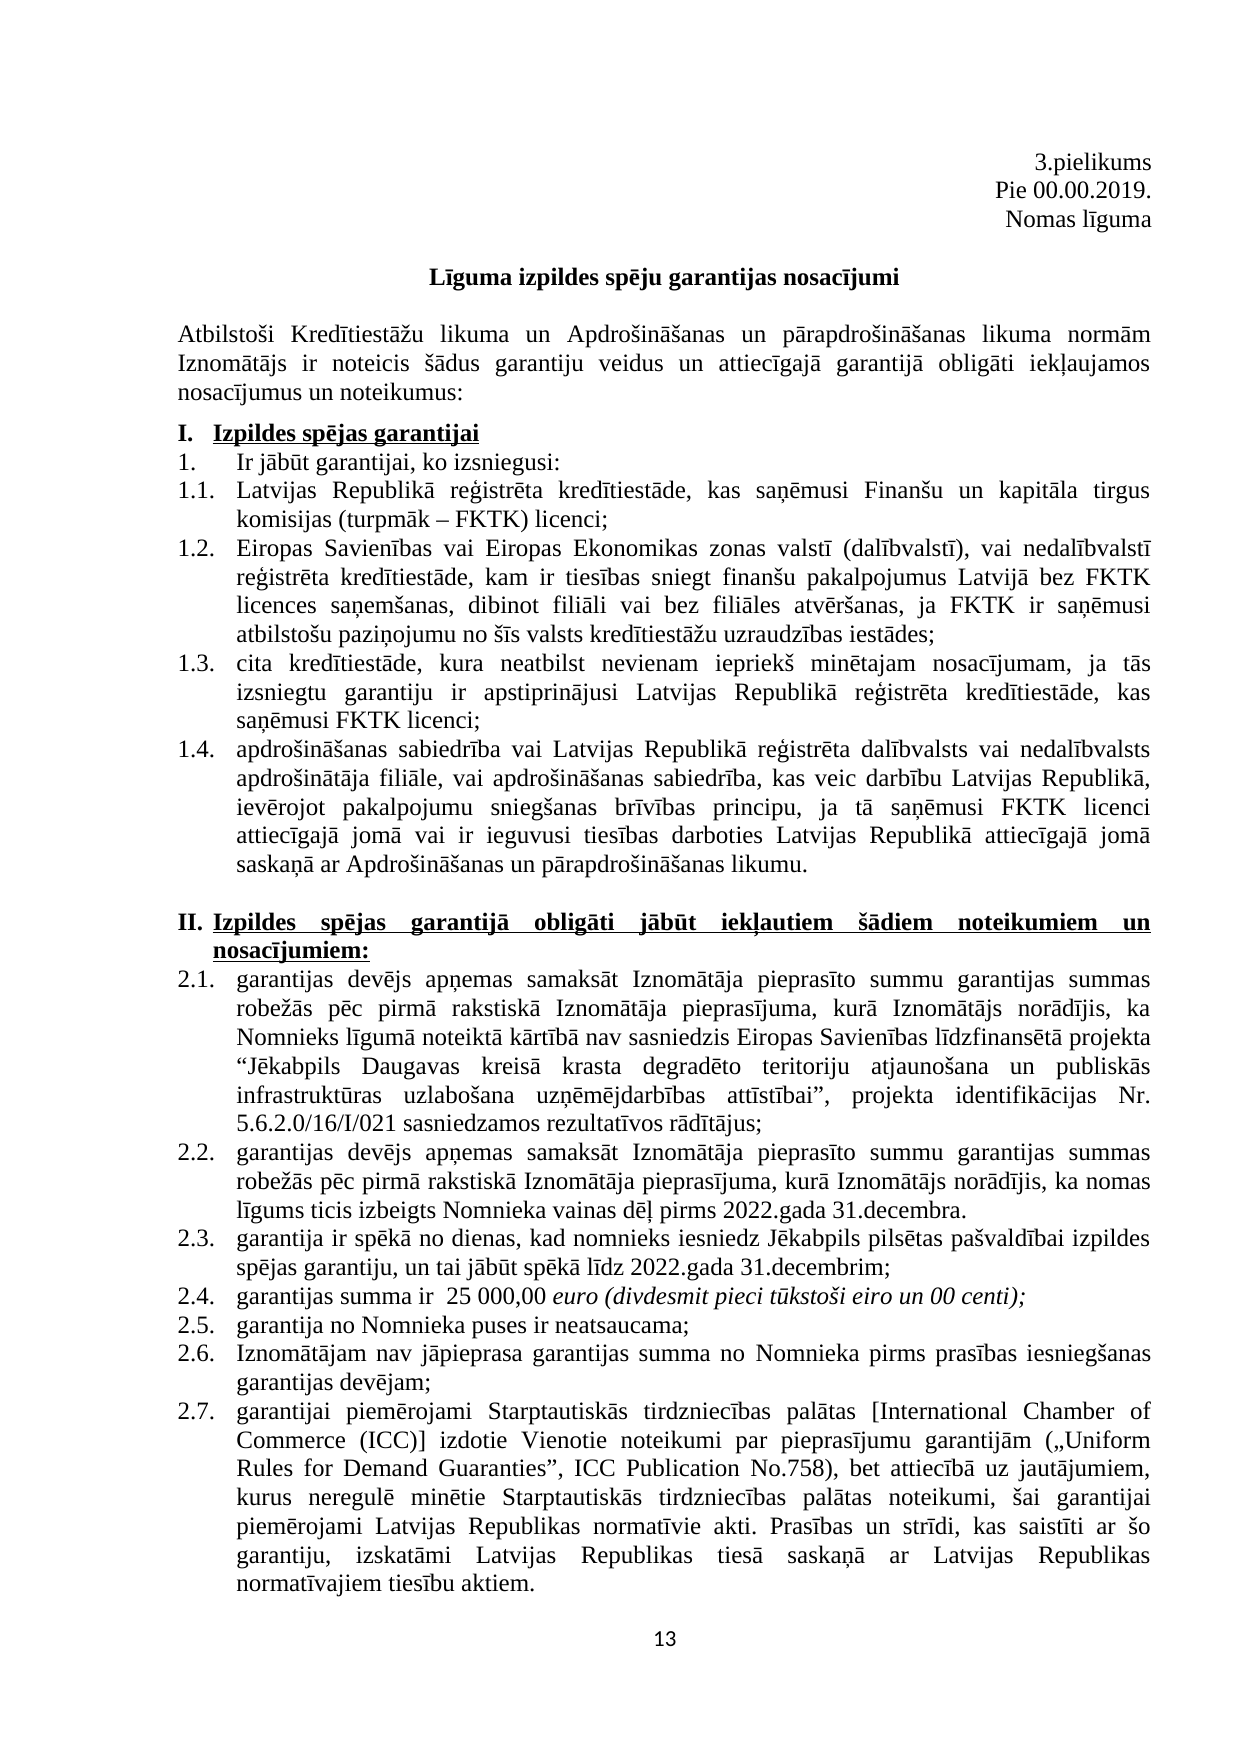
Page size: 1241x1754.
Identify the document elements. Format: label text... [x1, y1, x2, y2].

text Atbilstoši Kredītiestāžu likuma un Apdrošināšanas un pārapdrošināšanas likuma normām Iznomātājs ir noteicis šādus garantiju veidus un attiecīgajā garantijā obligāti iekļaujamos nosacījumus un noteikumus: [177, 319, 1152, 406]
list garantijai piemērojami Starptautiskās tirdzniecības palātas [International Chamber of Commerce (ICC)] izdotie Vienotie noteikumi par pieprasījumu garantijām („Uniform Rules for Demand Guaranties”, ICC Publication No.758), bet attiecībā uz jautājumiem, kurus neregulē minētie Starptautiskās tirdzniecības palātas noteikumi, šai garantijai piemērojami Latvijas Republikas normatīvie akti. Prasības un strīdi, kas saistīti ar šo garantiju, izskatāmi Latvijas Republikas tiesā saskaņā ar Latvijas Republikas normatīvajiem tiesību aktiem. [177, 1396, 1152, 1597]
list garantija no Nomnieka puses ir neatsaucama; [177, 1310, 1152, 1338]
list garantijas summa ir 25 000,00 euro (divdesmit pieci tūkstoši eiro un 00 centi); [177, 1281, 1152, 1310]
text 3.pielikums [177, 147, 1152, 176]
text Nomas līguma [177, 204, 1152, 233]
list garantija ir spēkā no dienas, kad nomnieks iesniedz Jēkabpils pilsētas pašvaldībai izpildes spējas garantiju, un tai jābūt spēkā līdz 2022.gada 31.decembrim; [177, 1223, 1152, 1281]
list cita kredītiestāde, kura neatbilst nevienam iepriekš minētajam nosacījumam, ja tās izsniegtu garantiju ir apstiprinājusi Latvijas Republikā reģistrēta kredītiestāde, kas saņēmusi FKTK licenci; [177, 648, 1152, 734]
list Iznomātājam nav jāpieprasa garantijas summa no Nomnieka pirms prasības iesniegšanas garantijas devējam; [177, 1338, 1152, 1396]
list Izpildes spējas garantijai [177, 418, 1152, 447]
list Eiropas Savienības vai Eiropas Ekonomikas zonas valstī (dalībvalstī), vai nedalībvalstī reģistrēta kredītiestāde, kam ir tiesības sniegt finanšu pakalpojumus Latvijā bez FKTK licences saņemšanas, dibinot filiāli vai bez filiāles atvēršanas, ja FKTK ir saņēmusi atbilstošu paziņojumu no šīs valsts kredītiestāžu uzraudzības iestādes; [177, 533, 1152, 648]
list apdrošināšanas sabiedrība vai Latvijas Republikā reģistrēta dalībvalsts vai nedalībvalsts apdrošinātāja filiāle, vai apdrošināšanas sabiedrība, kas veic darbību Latvijas Republikā, ievērojot pakalpojumu sniegšanas brīvības principu, ja tā saņēmusi FKTK licenci attiecīgajā jomā vai ir ieguvusi tiesības darboties Latvijas Republikā attiecīgajā jomā saskaņā ar Apdrošināšanas un pārapdrošināšanas likumu. [177, 734, 1152, 878]
text Pie 00.00.2019. [177, 176, 1152, 204]
list garantijas devējs apņemas samaksāt Iznomātāja pieprasīto summu garantijas summas robežās pēc pirmā rakstiskā Iznomātāja pieprasījuma, kurā Iznomātājs norādījis, ka Nomnieks līgumā noteiktā kārtībā nav sasniedzis Eiropas Savienības līdzfinansētā projekta “Jēkabpils Daugavas kreisā krasta degradēto teritoriju atjaunošana un publiskās infrastruktūras uzlabošana uzņēmējdarbības attīstībai”, projekta identifikācijas Nr. 5.6.2.0/16/I/021 sasniedzamos rezultatīvos rādītājus; [177, 964, 1152, 1137]
text Līguma izpildes spēju garantijas nosacījumi [177, 262, 1152, 291]
list Izpildes spējas garantijā obligāti jābūt iekļautiem šādiem noteikumiem un nosacījumiem: [177, 907, 1152, 964]
list Latvijas Republikā reģistrēta kredītiestāde, kas saņēmusi Finanšu un kapitāla tirgus komisijas (turpmāk – FKTK) licenci; [177, 476, 1152, 533]
list Ir jābūt garantijai, ko izsniegusi: [177, 447, 1152, 476]
list garantijas devējs apņemas samaksāt Iznomātāja pieprasīto summu garantijas summas robežās pēc pirmā rakstiskā Iznomātāja pieprasījuma, kurā Iznomātājs norādījis, ka nomas līgums ticis izbeigts Nomnieka vainas dēļ pirms 2022.gada 31.decembra. [177, 1137, 1152, 1223]
